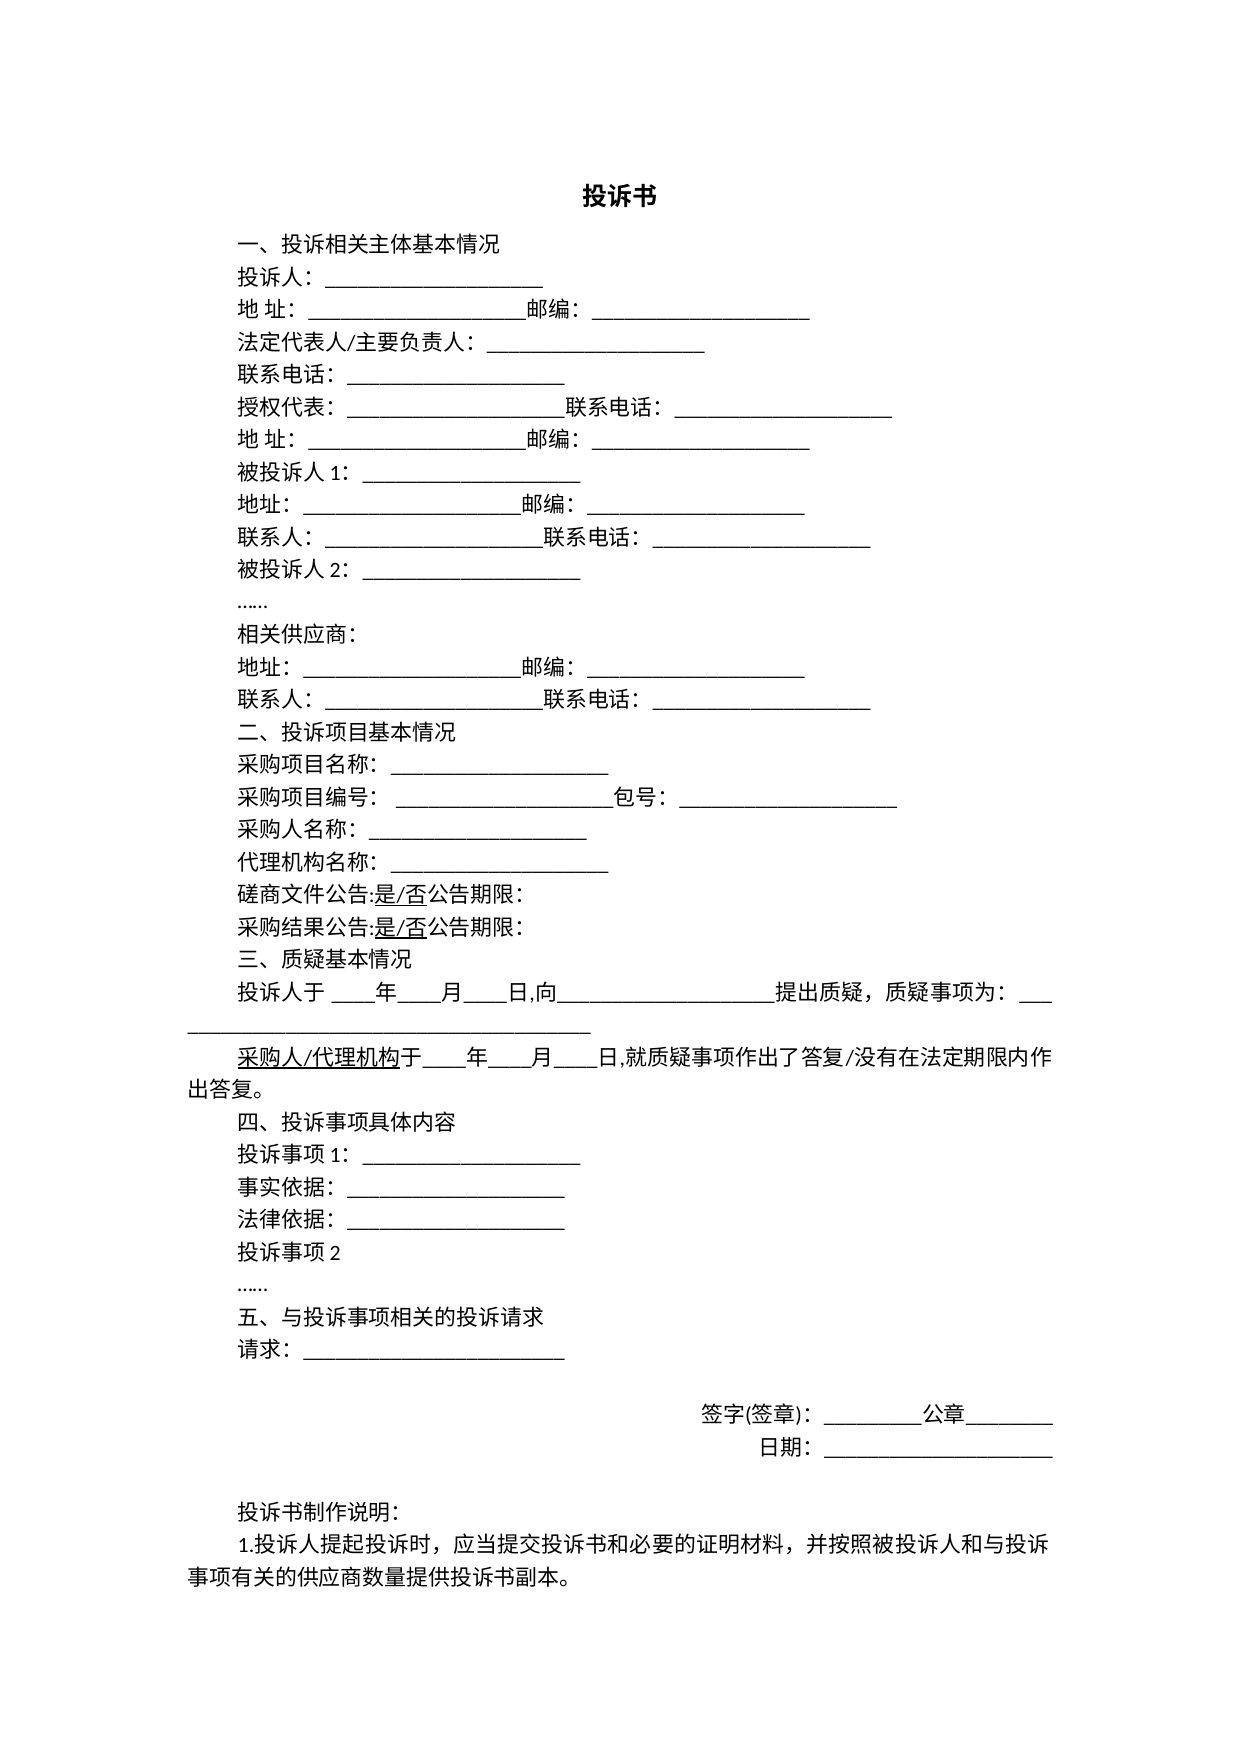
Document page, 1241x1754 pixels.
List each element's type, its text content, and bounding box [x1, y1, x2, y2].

text 联系人：____________________联系电话：____________________ [187, 682, 1053, 714]
text 地 址：____________________邮编：____________________ [187, 422, 1053, 454]
text 法律依据：____________________ [187, 1202, 1053, 1234]
text 三、质疑基本情况 [187, 942, 1053, 974]
text …… [187, 584, 1053, 617]
text 采购人名称：____________________ [187, 812, 1053, 844]
text 地 址：____________________邮编：____________________ [187, 292, 1053, 324]
text 授权代表：____________________联系电话：____________________ [187, 389, 1053, 422]
text 被投诉人1：____________________ [187, 454, 1053, 487]
text 采购项目名称：____________________ [187, 747, 1053, 779]
text 采购结果公告:是/否公告期限： [187, 909, 1053, 942]
text 代理机构名称：____________________ [187, 844, 1053, 877]
text 五、与投诉事项相关的投诉请求 [187, 1299, 1053, 1332]
text 投诉书制作说明： [187, 1494, 1053, 1527]
text 投诉人于 ____年____月____日,向____________________提出质疑，质疑事项为：________________________________________ [187, 974, 1053, 1039]
text 采购人/代理机构于____年____月____日,就质疑事项作出了答复/没有在法定期限内作出答复。 [187, 1039, 1053, 1104]
text 事实依据：____________________ [187, 1169, 1053, 1202]
text 被投诉人2：____________________ [187, 552, 1053, 584]
text 1.投诉人提起投诉时，应当提交投诉书和必要的证明材料，并按照被投诉人和与投诉事项有关的供应商数量提供投诉书副本。 [187, 1527, 1053, 1592]
text 磋商文件公告:是/否公告期限： [187, 877, 1053, 909]
text 投诉人：____________________ [187, 259, 1053, 292]
text 联系电话：____________________ [187, 357, 1053, 389]
text 联系人：____________________联系电话：____________________ [187, 519, 1053, 552]
text 二、投诉项目基本情况 [187, 714, 1053, 747]
text 采购项目编号： ____________________包号：____________________ [187, 779, 1053, 812]
text 四、投诉事项具体内容 [187, 1104, 1053, 1137]
text 投诉书 [187, 162, 1053, 227]
text …… [187, 1267, 1053, 1299]
text 日期：_____________________ [187, 1429, 1053, 1462]
text 一、投诉相关主体基本情况 [187, 227, 1053, 259]
text 地址：____________________邮编：____________________ [187, 649, 1053, 682]
text 地址：____________________邮编：____________________ [187, 487, 1053, 519]
text 请求：________________________ [187, 1332, 1053, 1364]
text 相关供应商： [187, 617, 1053, 649]
text 投诉事项1：____________________ [187, 1137, 1053, 1169]
text 签字(签章)：_________公章________ [187, 1397, 1053, 1429]
text 投诉事项2 [187, 1234, 1053, 1267]
text 法定代表人/主要负责人：____________________ [187, 324, 1053, 357]
